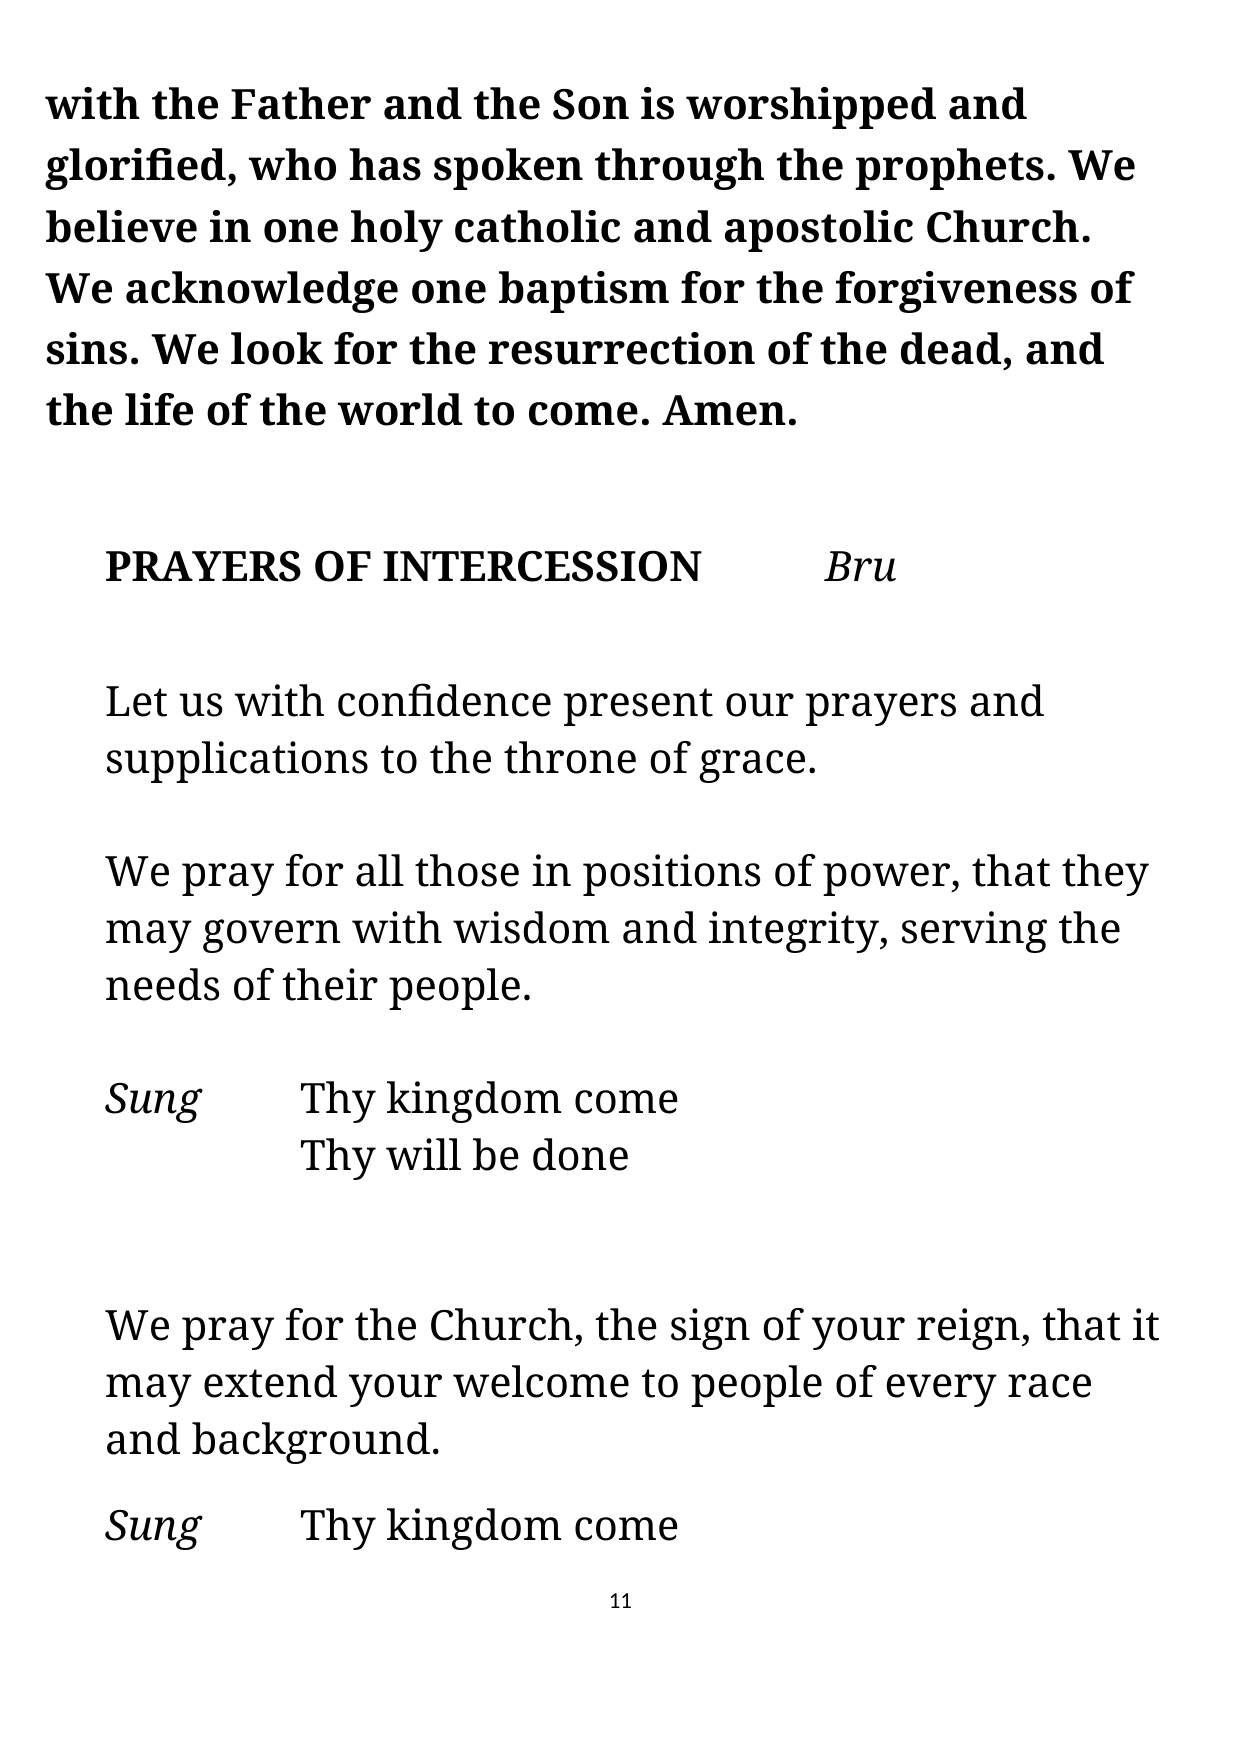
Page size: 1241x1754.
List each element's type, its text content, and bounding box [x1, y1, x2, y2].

text Thy will be done [255, 1126, 1165, 1183]
text Let us with confidence present our prayers and supplications to the throne of grace. [105, 672, 1165, 785]
text Sung Thy kingdom come [105, 1069, 1165, 1126]
text PRAYERS OF INTERCESSION Bru [105, 537, 1165, 594]
text We pray for the Church, the sign of your reign, that it may extend your welcome to people of every race and background. [105, 1296, 1165, 1467]
text Sung Thy kingdom come [105, 1495, 1165, 1552]
text We pray for all those in positions of power, that they may govern with wisdom and integrity, serving the needs of their people. [105, 842, 1165, 1012]
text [45, 75, 1165, 438]
